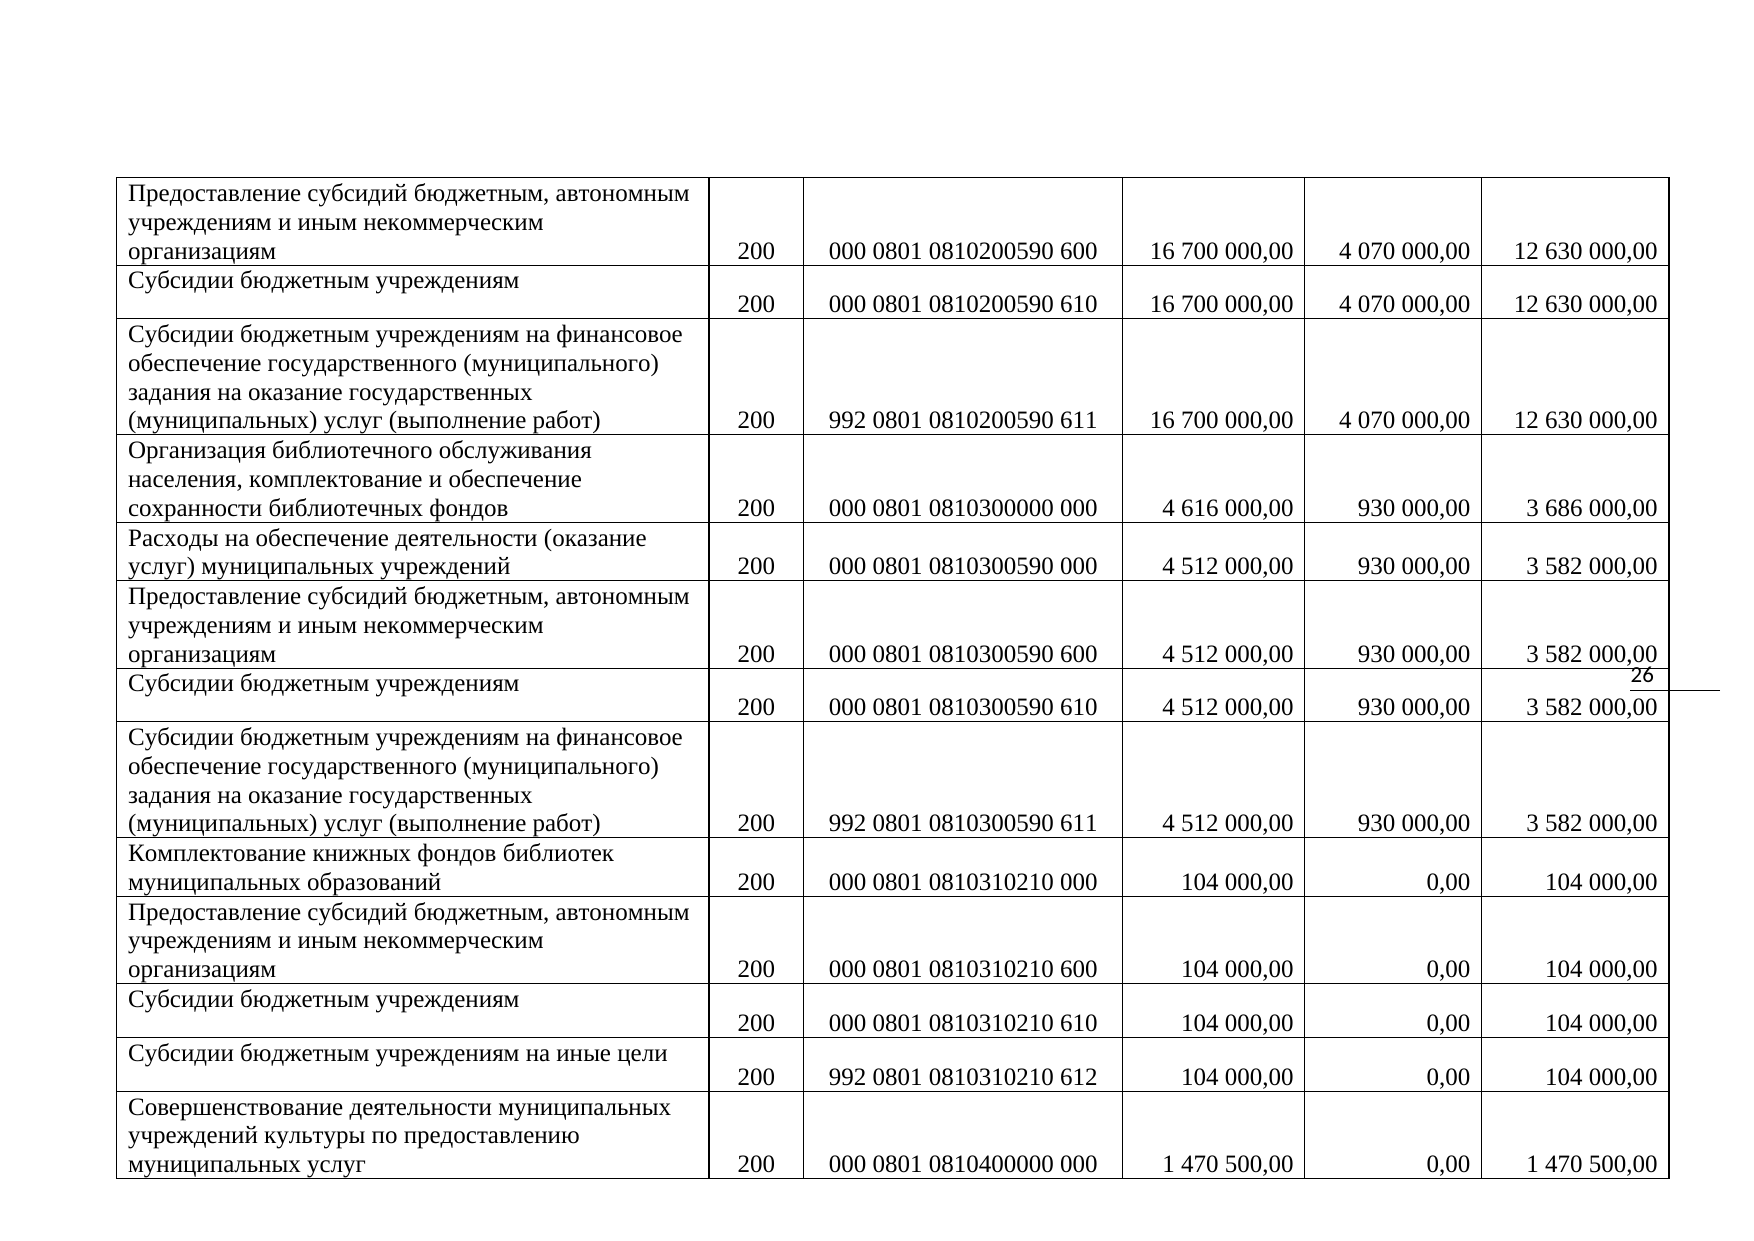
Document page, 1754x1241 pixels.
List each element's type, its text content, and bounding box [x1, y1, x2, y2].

table_cell 000 0801 0810300000 000 [804, 435, 1122, 522]
table_cell 104 000,00 [1123, 984, 1304, 1037]
table_cell 4 616 000,00 [1123, 435, 1304, 522]
table_cell 200 [710, 722, 803, 837]
table_cell 104 000,00 [1482, 897, 1668, 983]
table_cell 3 582 000,00 [1482, 669, 1668, 721]
table_cell 4 070 000,00 [1305, 319, 1481, 434]
table_cell 930 000,00 [1305, 669, 1481, 721]
table_cell 000 0801 0810310210 000 [804, 838, 1122, 896]
table_cell 930 000,00 [1305, 435, 1481, 522]
table_cell Субсидии бюджетным учреждениям на финансовое обеспечение государственного (муниципального) задания на оказание государственных (муниципальных) услуг (выполнение работ) [117, 722, 708, 837]
table_cell 200 [710, 1092, 803, 1178]
table_cell 1 470 500,00 [1123, 1092, 1304, 1178]
table_cell 0,00 [1305, 1092, 1481, 1178]
table_cell 200 [710, 523, 803, 580]
table_cell 0,00 [1305, 984, 1481, 1037]
table_cell 930 000,00 [1305, 523, 1481, 580]
table_cell 000 0801 0810200590 600 [804, 178, 1122, 264]
table_cell Совершенствование деятельности муниципальных учреждений культуры по предоставлению муниципальных услуг [117, 1092, 708, 1178]
table_cell 16 700 000,00 [1123, 266, 1304, 318]
table_cell Предоставление субсидий бюджетным, автономным учреждениям и иным некоммерческим организациям [117, 897, 708, 983]
table_cell 4 512 000,00 [1123, 722, 1304, 837]
table_cell 200 [710, 984, 803, 1037]
table_cell 1 470 500,00 [1482, 1092, 1668, 1178]
table_cell 200 [710, 1038, 803, 1091]
table_cell 16 700 000,00 [1123, 178, 1304, 264]
table_cell Субсидии бюджетным учреждениям [117, 984, 708, 1037]
table_cell 200 [710, 581, 803, 667]
table_cell Предоставление субсидий бюджетным, автономным учреждениям и иным некоммерческим организациям [117, 178, 708, 264]
table_cell 992 0801 0810310210 612 [804, 1038, 1122, 1091]
table_cell 000 0801 0810200590 610 [804, 266, 1122, 318]
table_cell 000 0801 0810300590 000 [804, 523, 1122, 580]
table_cell 104 000,00 [1482, 1038, 1668, 1091]
table_cell 3 686 000,00 [1482, 435, 1668, 522]
table_cell 000 0801 0810400000 000 [804, 1092, 1122, 1178]
table_cell Организация библиотечного обслуживания населения, комплектование и обеспечение сохранности библиотечных фондов [117, 435, 708, 522]
table_cell 12 630 000,00 [1482, 178, 1668, 264]
table_cell 200 [710, 897, 803, 983]
table_cell 104 000,00 [1123, 838, 1304, 896]
table_cell 104 000,00 [1123, 1038, 1304, 1091]
table_cell 000 0801 0810300590 600 [804, 581, 1122, 667]
table_cell 4 070 000,00 [1305, 178, 1481, 264]
table_cell 930 000,00 [1305, 581, 1481, 667]
table_cell 4 512 000,00 [1123, 581, 1304, 667]
table_cell 000 0801 0810300590 610 [804, 669, 1122, 721]
table_cell 4 512 000,00 [1123, 523, 1304, 580]
table_cell Комплектование книжных фондов библиотек муниципальных образований [117, 838, 708, 896]
table_cell 104 000,00 [1482, 984, 1668, 1037]
table_cell 200 [710, 319, 803, 434]
table_cell Субсидии бюджетным учреждениям [117, 266, 708, 318]
table_cell 4 512 000,00 [1123, 669, 1304, 721]
table_cell 12 630 000,00 [1482, 319, 1668, 434]
table_cell 992 0801 0810300590 611 [804, 722, 1122, 837]
table_cell Субсидии бюджетным учреждениям на иные цели [117, 1038, 708, 1091]
table_cell 200 [710, 435, 803, 522]
table_cell 200 [710, 838, 803, 896]
table_cell 12 630 000,00 [1482, 266, 1668, 318]
table_cell 16 700 000,00 [1123, 319, 1304, 434]
table_cell 200 [710, 266, 803, 318]
table_cell 200 [710, 178, 803, 264]
table_cell Расходы на обеспечение деятельности (оказание услуг) муниципальных учреждений [117, 523, 708, 580]
table_cell Субсидии бюджетным учреждениям на финансовое обеспечение государственного (муниципального) задания на оказание государственных (муниципальных) услуг (выполнение работ) [117, 319, 708, 434]
table_cell 000 0801 0810310210 600 [804, 897, 1122, 983]
table_cell 104 000,00 [1482, 838, 1668, 896]
table_cell 104 000,00 [1123, 897, 1304, 983]
table_cell 200 [710, 669, 803, 721]
table_cell 3 582 000,00 [1482, 722, 1668, 837]
table_cell 3 582 000,00 [1482, 581, 1668, 667]
table_cell Предоставление субсидий бюджетным, автономным учреждениям и иным некоммерческим организациям [117, 581, 708, 667]
table_cell 000 0801 0810310210 610 [804, 984, 1122, 1037]
table_cell 4 070 000,00 [1305, 266, 1481, 318]
table_cell Субсидии бюджетным учреждениям [117, 669, 708, 721]
table_cell 930 000,00 [1305, 722, 1481, 837]
table_cell 0,00 [1305, 1038, 1481, 1091]
table_cell 3 582 000,00 [1482, 523, 1668, 580]
table_cell 0,00 [1305, 838, 1481, 896]
table_cell 992 0801 0810200590 611 [804, 319, 1122, 434]
table_cell 0,00 [1305, 897, 1481, 983]
